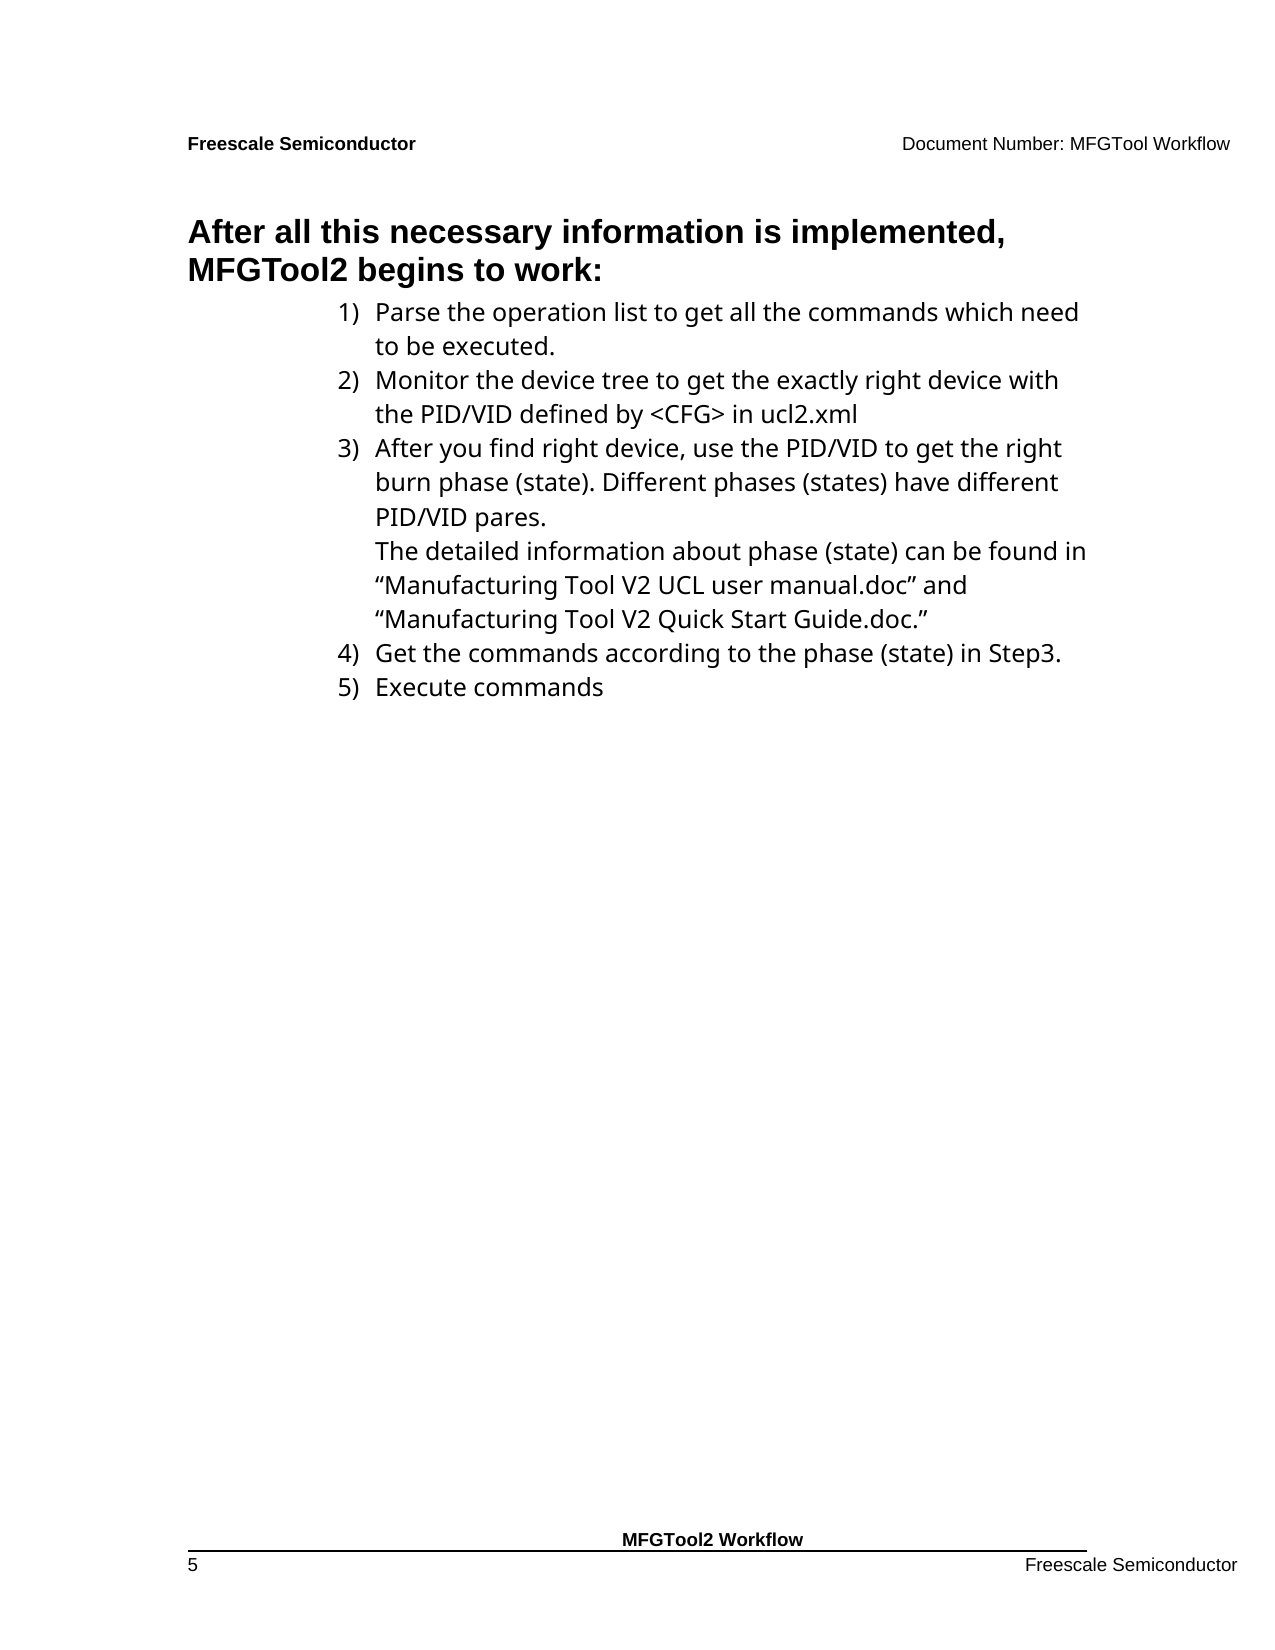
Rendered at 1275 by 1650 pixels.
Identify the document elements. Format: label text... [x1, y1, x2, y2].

list Monitor the device tree to get the exactly right device with the PID/VID defined by <CFG> in ucl2.xml [337, 363, 1087, 431]
list After you find right device, use the PID/VID to get the right burn phase (state). Different phases (states) have different PID/VID pares. [337, 431, 1087, 533]
list The detailed information about phase (state) can be found in “Manufacturing Tool V2 UCL user manual.doc” and “Manufacturing Tool V2 Quick Start Guide.doc.” [375, 533, 1087, 635]
list Get the commands according to the phase (state) in Step3. [337, 635, 1087, 669]
subtitle After all this necessary information is implemented, MFGTool2 begins to work: [187, 212, 1087, 288]
list Parse the operation list to get all the commands which need to be executed. [337, 295, 1087, 363]
list Execute commands [337, 669, 1087, 703]
